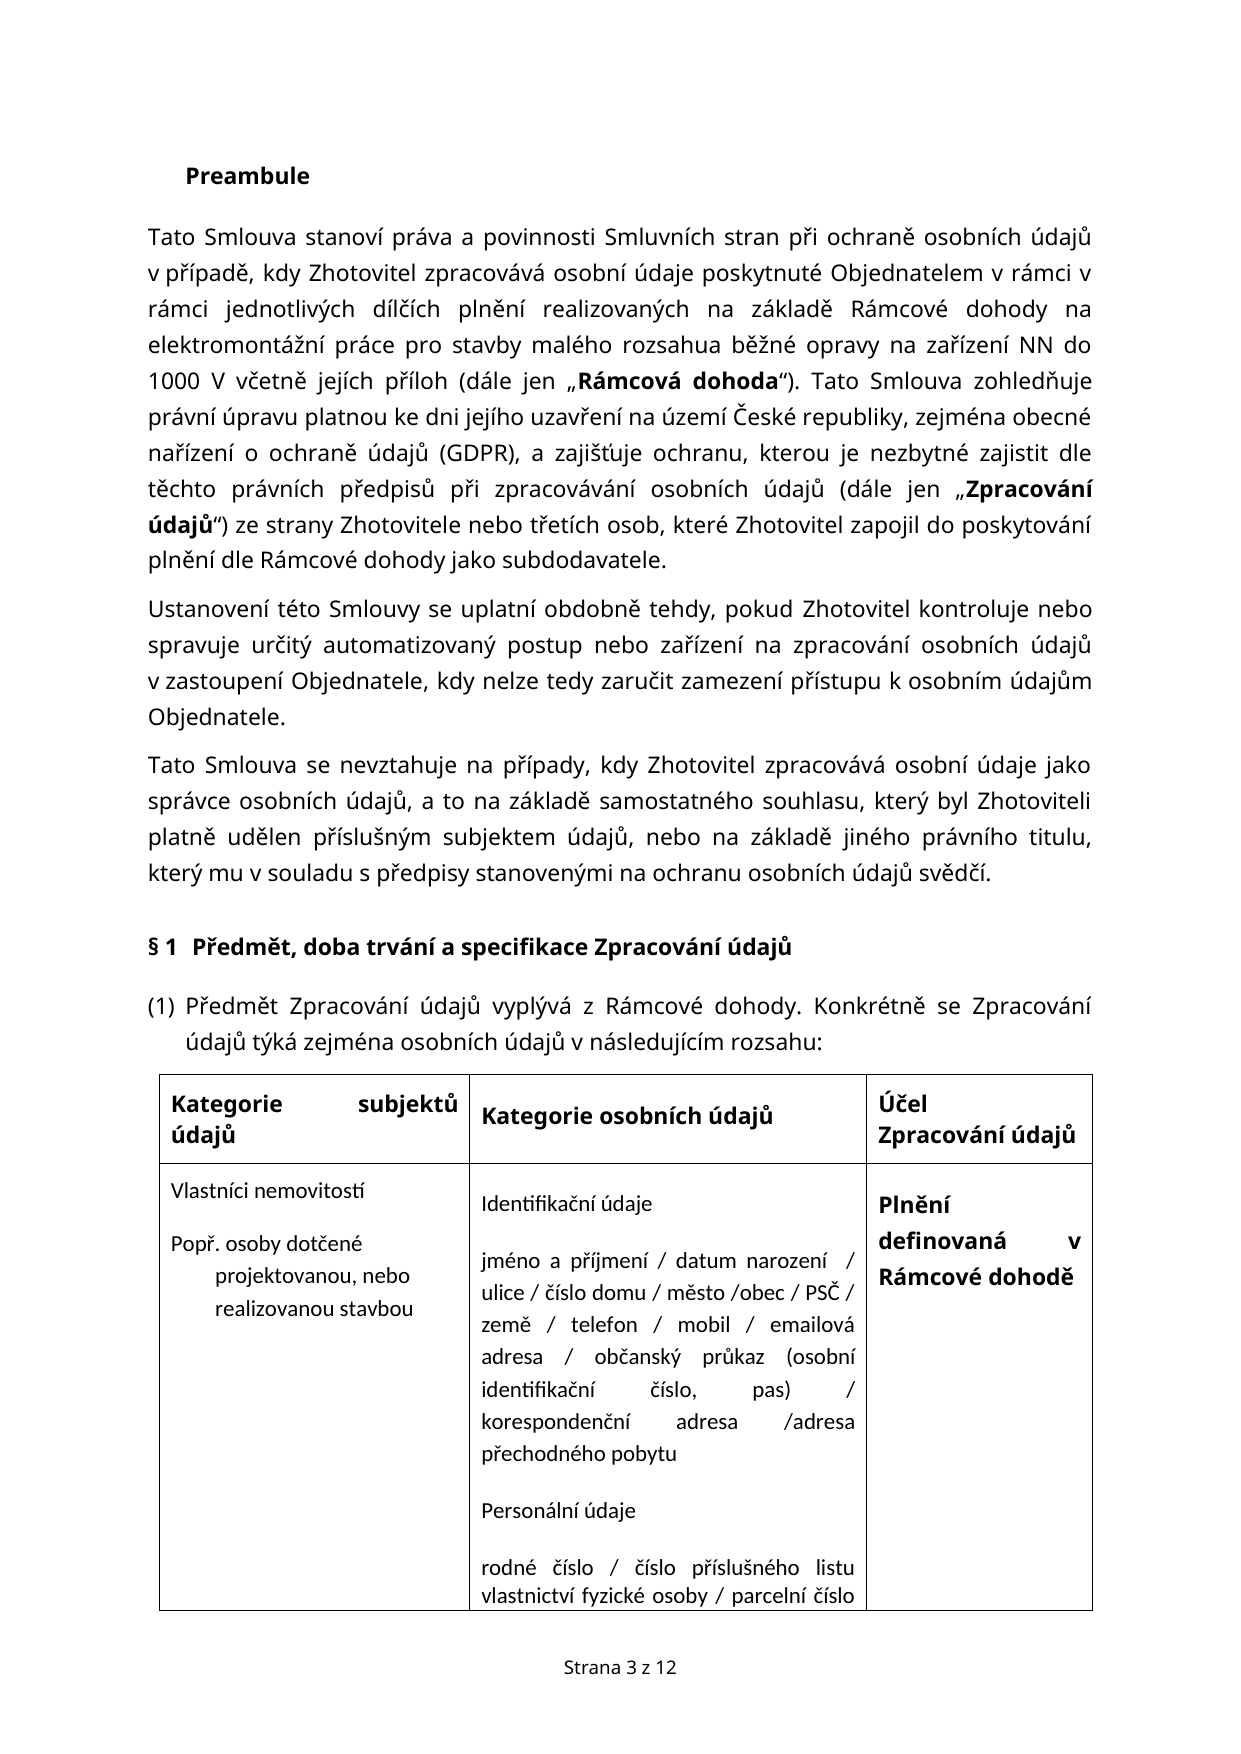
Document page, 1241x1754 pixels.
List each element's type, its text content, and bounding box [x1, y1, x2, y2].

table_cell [160, 1164, 469, 1609]
table_header Kategorie osobních údajů [470, 1075, 866, 1163]
table_header Kategorie subjektů údajů [160, 1075, 469, 1163]
list Preambule [185, 160, 1093, 191]
table_header Účel Zpracování údajů [867, 1075, 1092, 1163]
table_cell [867, 1164, 1092, 1609]
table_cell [470, 1164, 866, 1609]
list Tato Smlouva stanoví práva a povinnosti Smluvních stran při ochraně osobních údajů v případě, kdy Zhotovitel zpracovává osobní údaje poskytnuté Objednatelem v rámci v rámci jednotlivých dílčích plnění realizovaných na základě Rámcové dohody na elektromontážní práce pro stavby malého rozsahua běžné opravy na zařízení NN do 1000 V včetně jejích příloh (dále jen „Rámcová dohoda“). Tato Smlouva zohledňuje právní úpravu platnou ke dni jejího uzavření na území České republiky, zejména obecné nařízení o ochraně údajů (GDPR), a zajišťuje ochranu, kterou je nezbytné zajistit dle těchto právních předpisů při zpracovávání osobních údajů (dále jen „Zpracování údajů“) ze strany Zhotovitele nebo třetích osob, které Zhotovitel zapojil do poskytování plnění dle Rámcové dohody jako subdodavatele. [148, 221, 1093, 576]
text Předmět Zpracování údajů vyplývá z Rámcové dohody. Konkrétně se Zpracování údajů týká zejména osobních údajů v následujícím rozsahu: [148, 990, 1093, 1057]
list Ustanovení této Smlouvy se uplatní obdobně tehdy, pokud Zhotovitel kontroluje nebo spravuje určitý automatizovaný postup nebo zařízení na zpracování osobních údajů v zastoupení Objednatele, kdy nelze tedy zaručit zamezení přístupu k osobním údajům Objednatele. [148, 593, 1093, 732]
text Předmět, doba trvání a specifikace Zpracování údajů [148, 930, 1093, 962]
list Tato Smlouva se nevztahuje na případy, kdy Zhotovitel zpracovává osobní údaje jako správce osobních údajů, a to na základě samostatného souhlasu, který byl Zhotoviteli platně udělen příslušným subjektem údajů, nebo na základě jiného právního titulu, který mu v souladu s předpisy stanovenými na ochranu osobních údajů svědčí. [148, 749, 1093, 888]
